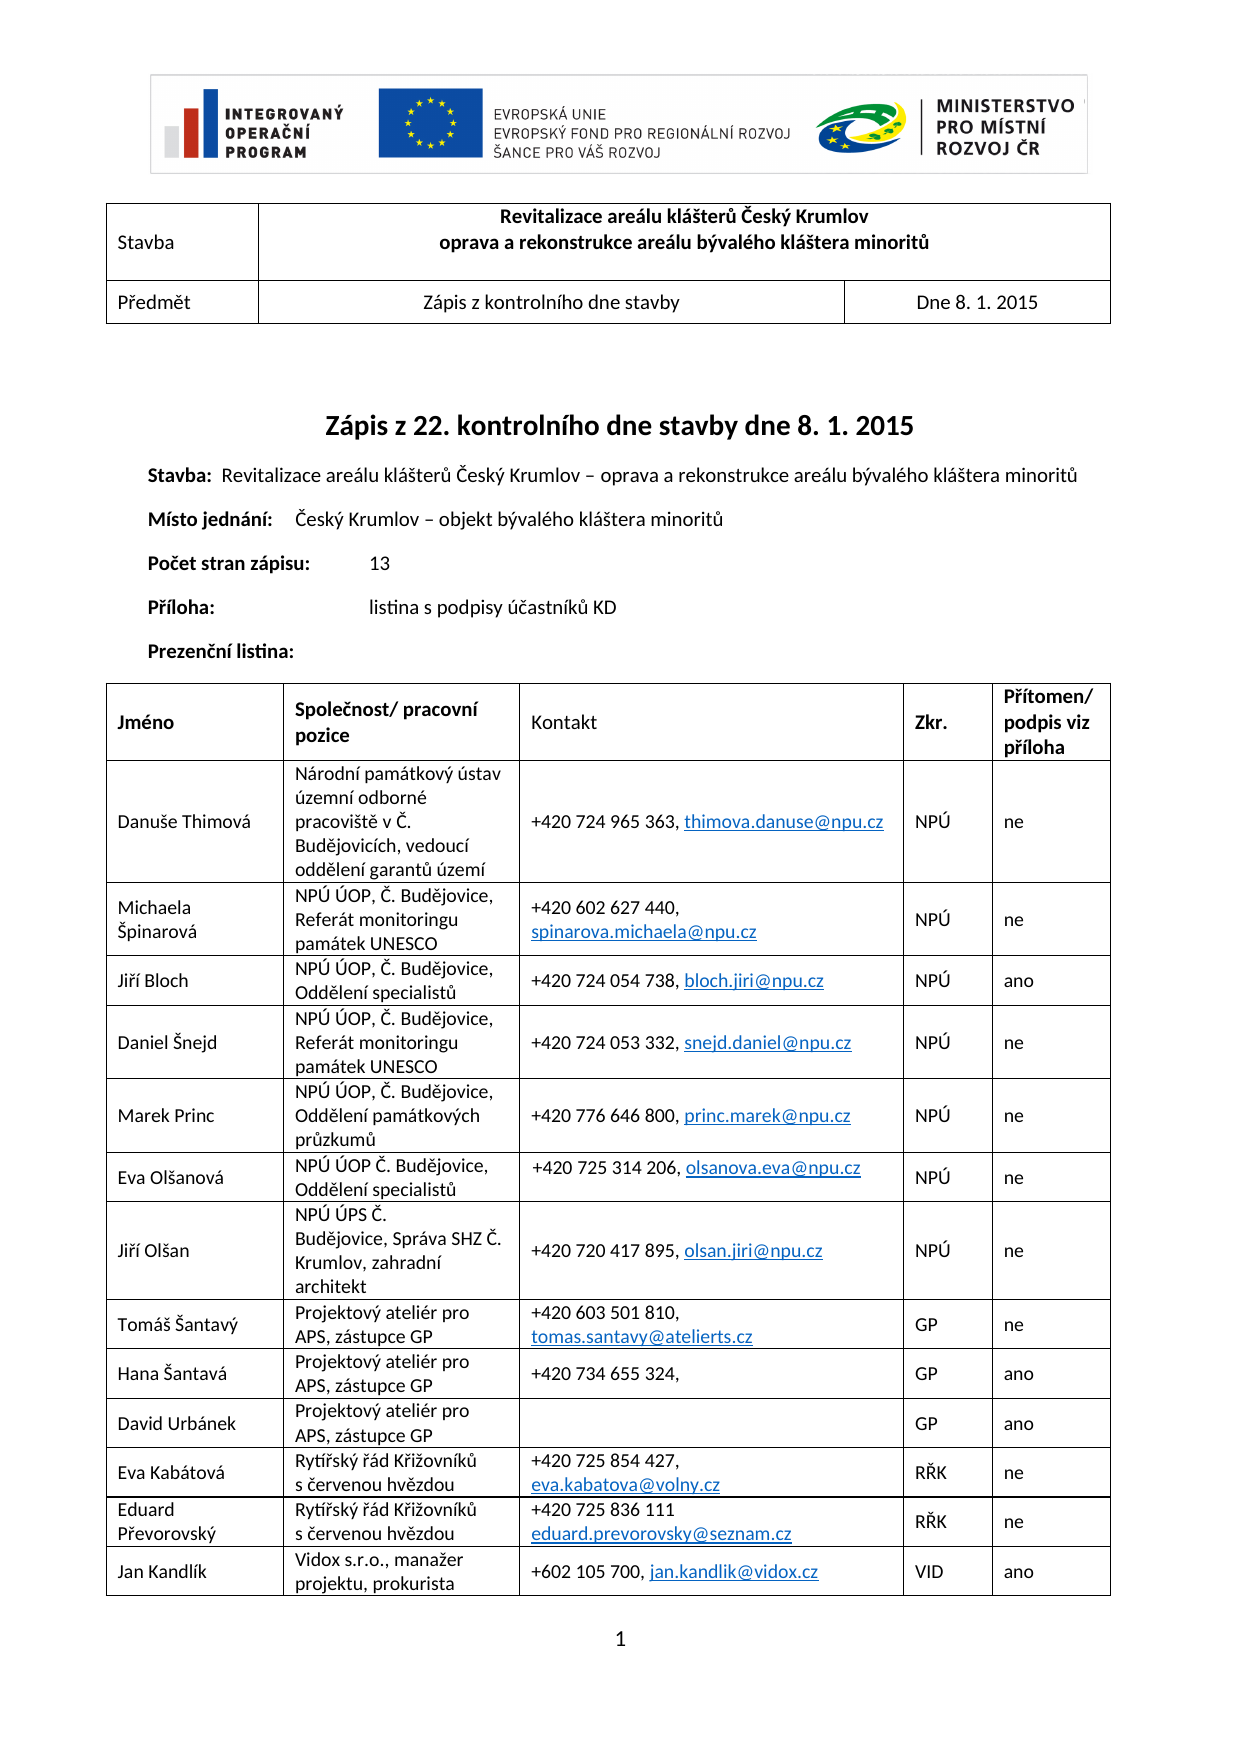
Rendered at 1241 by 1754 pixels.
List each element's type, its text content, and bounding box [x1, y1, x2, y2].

table_cell NPÚ ÚOP, Č. Budějovice, Oddělení specialistů [284, 956, 519, 1005]
table_cell +420 602 627 440, spinarova.michaela@npu.cz [520, 883, 903, 955]
table_cell ne [993, 1498, 1110, 1546]
text Stavba: Revitalizace areálu klášterů Český Krumlov – oprava a rekonstrukce areálu bývalého kláštera minoritů [148, 462, 1093, 488]
table_cell ne [993, 761, 1110, 882]
table_cell +420 724 965 363, thimova.danuse@npu.cz [520, 761, 903, 882]
text Místo jednání: Český Krumlov – objekt bývalého kláštera minoritů [148, 506, 1093, 532]
table_header Zkr. [904, 684, 992, 760]
table_cell Jiří Bloch [107, 956, 283, 1005]
table_cell NPÚ [904, 1006, 992, 1078]
table_cell [520, 1399, 903, 1447]
table_cell NPÚ [904, 1153, 992, 1201]
table_cell Michaela Špinarová [107, 883, 283, 955]
table_cell Vidox s.r.o., manažer projektu, prokurista [284, 1547, 519, 1595]
table_cell ne [993, 883, 1110, 955]
table_cell ano [993, 1349, 1110, 1398]
table_cell David Urbánek [107, 1399, 283, 1447]
table_cell Projektový ateliér pro APS, zástupce GP [284, 1399, 519, 1447]
text Počet stran zápisu: 13 [148, 550, 1093, 576]
table_cell Daniel Šnejd [107, 1006, 283, 1078]
table_cell +602 105 700, jan.kandlik@vidox.cz [520, 1547, 903, 1595]
table_cell NPÚ ÚOP, Č. Budějovice, Oddělení památkových průzkumů [284, 1079, 519, 1152]
table_cell NPÚ ÚPS Č. Budějovice, Správa SHZ Č. Krumlov, zahradní architekt [284, 1202, 519, 1299]
table_cell GP [904, 1300, 992, 1348]
table_cell GP [904, 1349, 992, 1398]
table_cell Danuše Thimová [107, 761, 283, 882]
table_header Společnost/ pracovní pozice [284, 684, 519, 760]
table_cell Projektový ateliér pro APS, zástupce GP [284, 1300, 519, 1348]
table_cell Marek Princ [107, 1079, 283, 1152]
table_cell +420 776 646 800, princ.marek@npu.cz [520, 1079, 903, 1152]
text Prezenční listina: [148, 638, 1093, 664]
table_cell +420 720 417 895, olsan.jiri@npu.cz [520, 1202, 903, 1299]
table_cell Rytířský řád Křižovníků s červenou hvězdou [284, 1448, 519, 1496]
table_cell ne [993, 1079, 1110, 1152]
table_header Přítomen/ podpis viz příloha [993, 684, 1110, 760]
table_cell +420 725 854 427, eva.kabatova@volny.cz [520, 1448, 903, 1496]
table_cell NPÚ [904, 1202, 992, 1299]
table_cell +420 734 655 324, [520, 1349, 903, 1398]
table_cell +420 725 836 111 eduard.prevorovsky@seznam.cz [520, 1498, 903, 1546]
table_cell RŘK [904, 1498, 992, 1546]
table_header Jméno [107, 684, 283, 760]
text Příloha: listina s podpisy účastníků KD [148, 594, 1093, 620]
table_cell Jiří Olšan [107, 1202, 283, 1299]
table_cell GP [904, 1399, 992, 1447]
table_cell ne [993, 1006, 1110, 1078]
table_cell +420 724 054 738, bloch.jiri@npu.cz [520, 956, 903, 1005]
table_cell Projektový ateliér pro APS, zástupce GP [284, 1349, 519, 1398]
table_cell ne [993, 1300, 1110, 1348]
table_cell Eva Olšanová [107, 1153, 283, 1201]
table_cell NPÚ [904, 761, 992, 882]
table_header Kontakt [520, 684, 903, 760]
table_cell RŘK [904, 1448, 992, 1496]
table_cell ne [993, 1202, 1110, 1299]
table_cell ano [993, 956, 1110, 1005]
table_cell NPÚ ÚOP, Č. Budějovice, Referát monitoringu památek UNESCO [284, 1006, 519, 1078]
table_cell +420 603 501 810, tomas.santavy@atelierts.cz [520, 1300, 903, 1348]
table_cell NPÚ ÚOP, Č. Budějovice, Referát monitoringu památek UNESCO [284, 883, 519, 955]
table_cell Tomáš Šantavý [107, 1300, 283, 1348]
table_cell Eva Kabátová [107, 1448, 283, 1496]
text Zápis z 22. kontrolního dne stavby dne 8. 1. 2015 [148, 407, 1093, 443]
table_cell +420 724 053 332, snejd.daniel@npu.cz [520, 1006, 903, 1078]
table_cell Národní památkový ústav územní odborné pracoviště v Č. Budějovicích, vedoucí oddělení garantů území [284, 761, 519, 882]
table_cell VID [904, 1547, 992, 1595]
table_cell ne [993, 1153, 1110, 1201]
table_cell Eduard Převorovský [107, 1498, 283, 1546]
table_cell NPÚ ÚOP Č. Budějovice, Oddělení specialistů [284, 1153, 519, 1201]
table_cell ano [993, 1399, 1110, 1447]
table_cell NPÚ [904, 1079, 992, 1152]
table_cell Rytířský řád Křižovníků s červenou hvězdou [284, 1498, 519, 1546]
table_cell [520, 1153, 903, 1201]
picture [147, 73, 1093, 175]
table_cell Jan Kandlík [107, 1547, 283, 1595]
table_cell NPÚ [904, 883, 992, 955]
table_cell ne [993, 1448, 1110, 1496]
table_cell ano [993, 1547, 1110, 1595]
table_cell NPÚ [904, 956, 992, 1005]
table_cell Hana Šantavá [107, 1349, 283, 1398]
